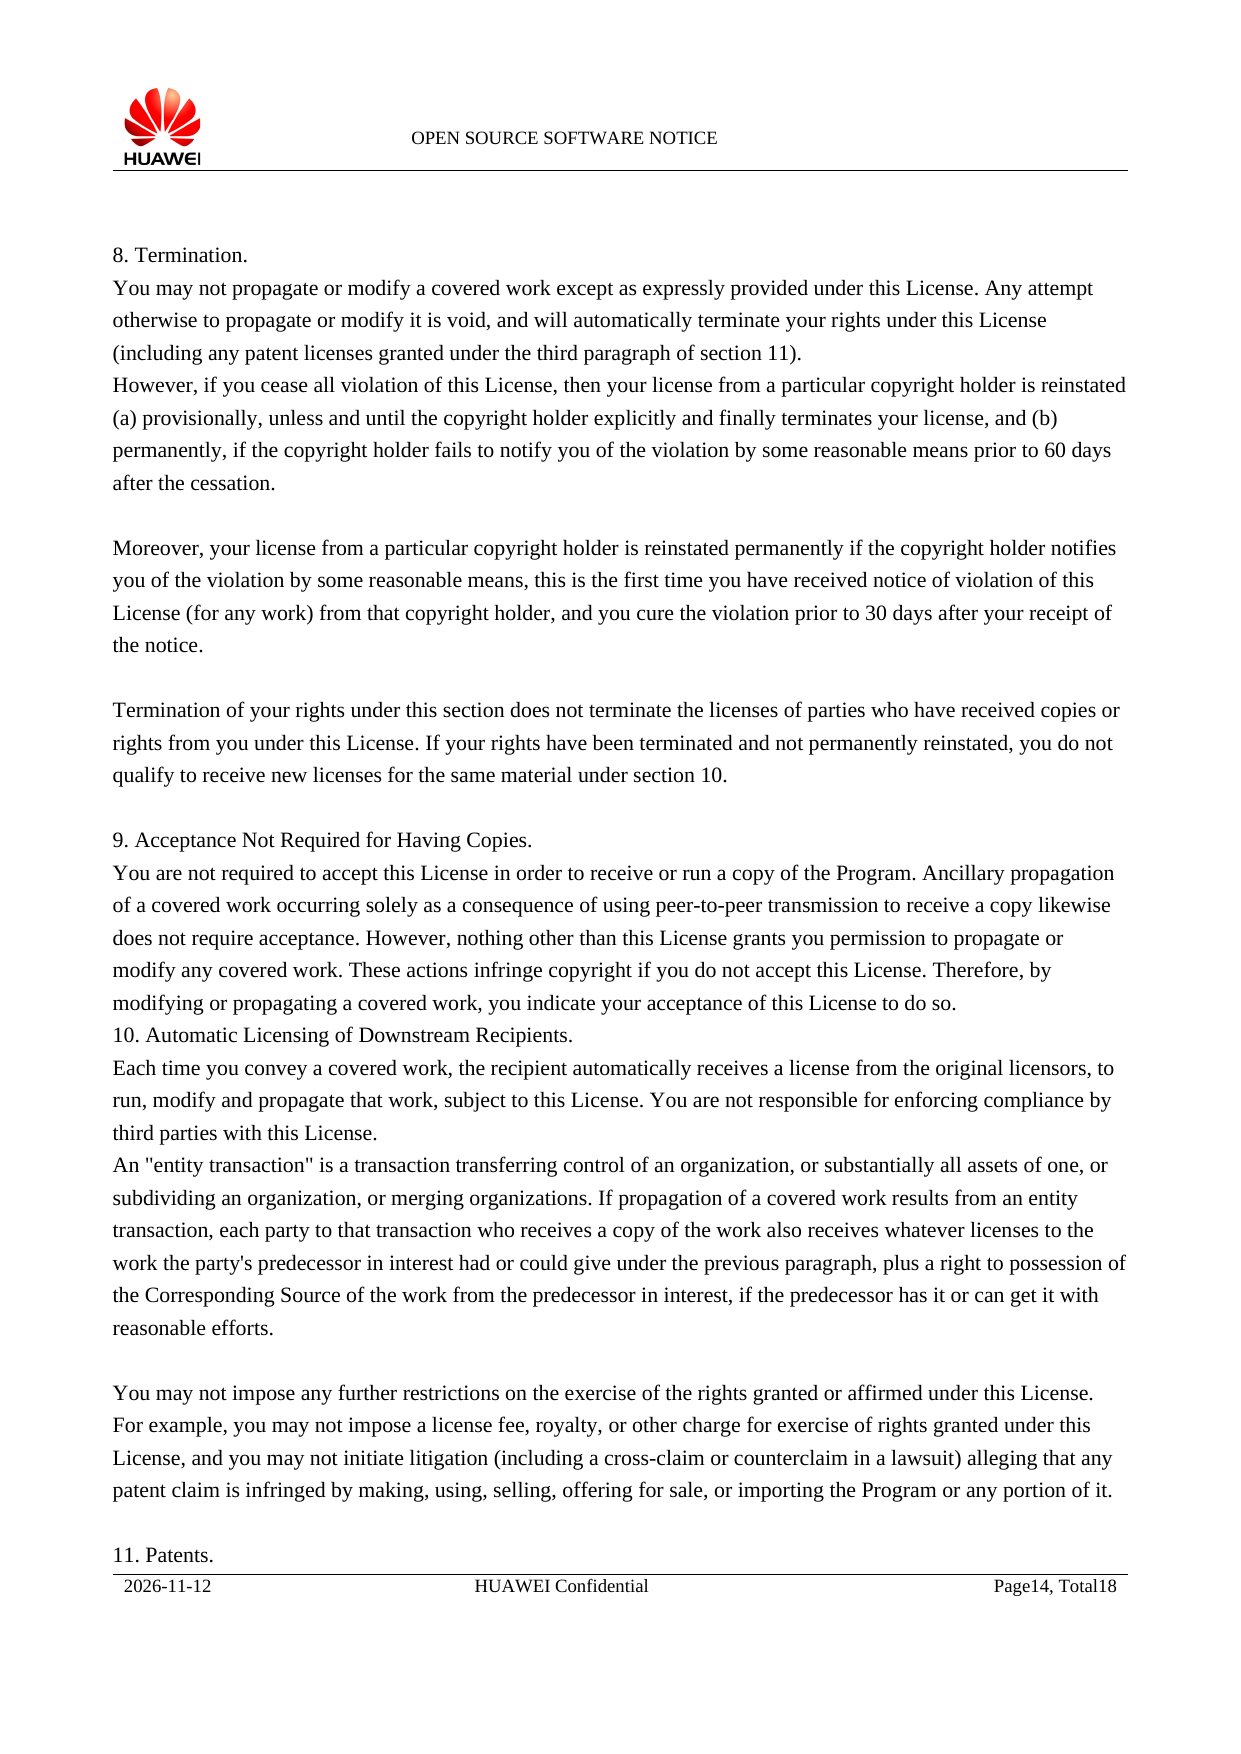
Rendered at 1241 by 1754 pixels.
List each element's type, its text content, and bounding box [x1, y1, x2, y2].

picture [124, 88, 201, 165]
